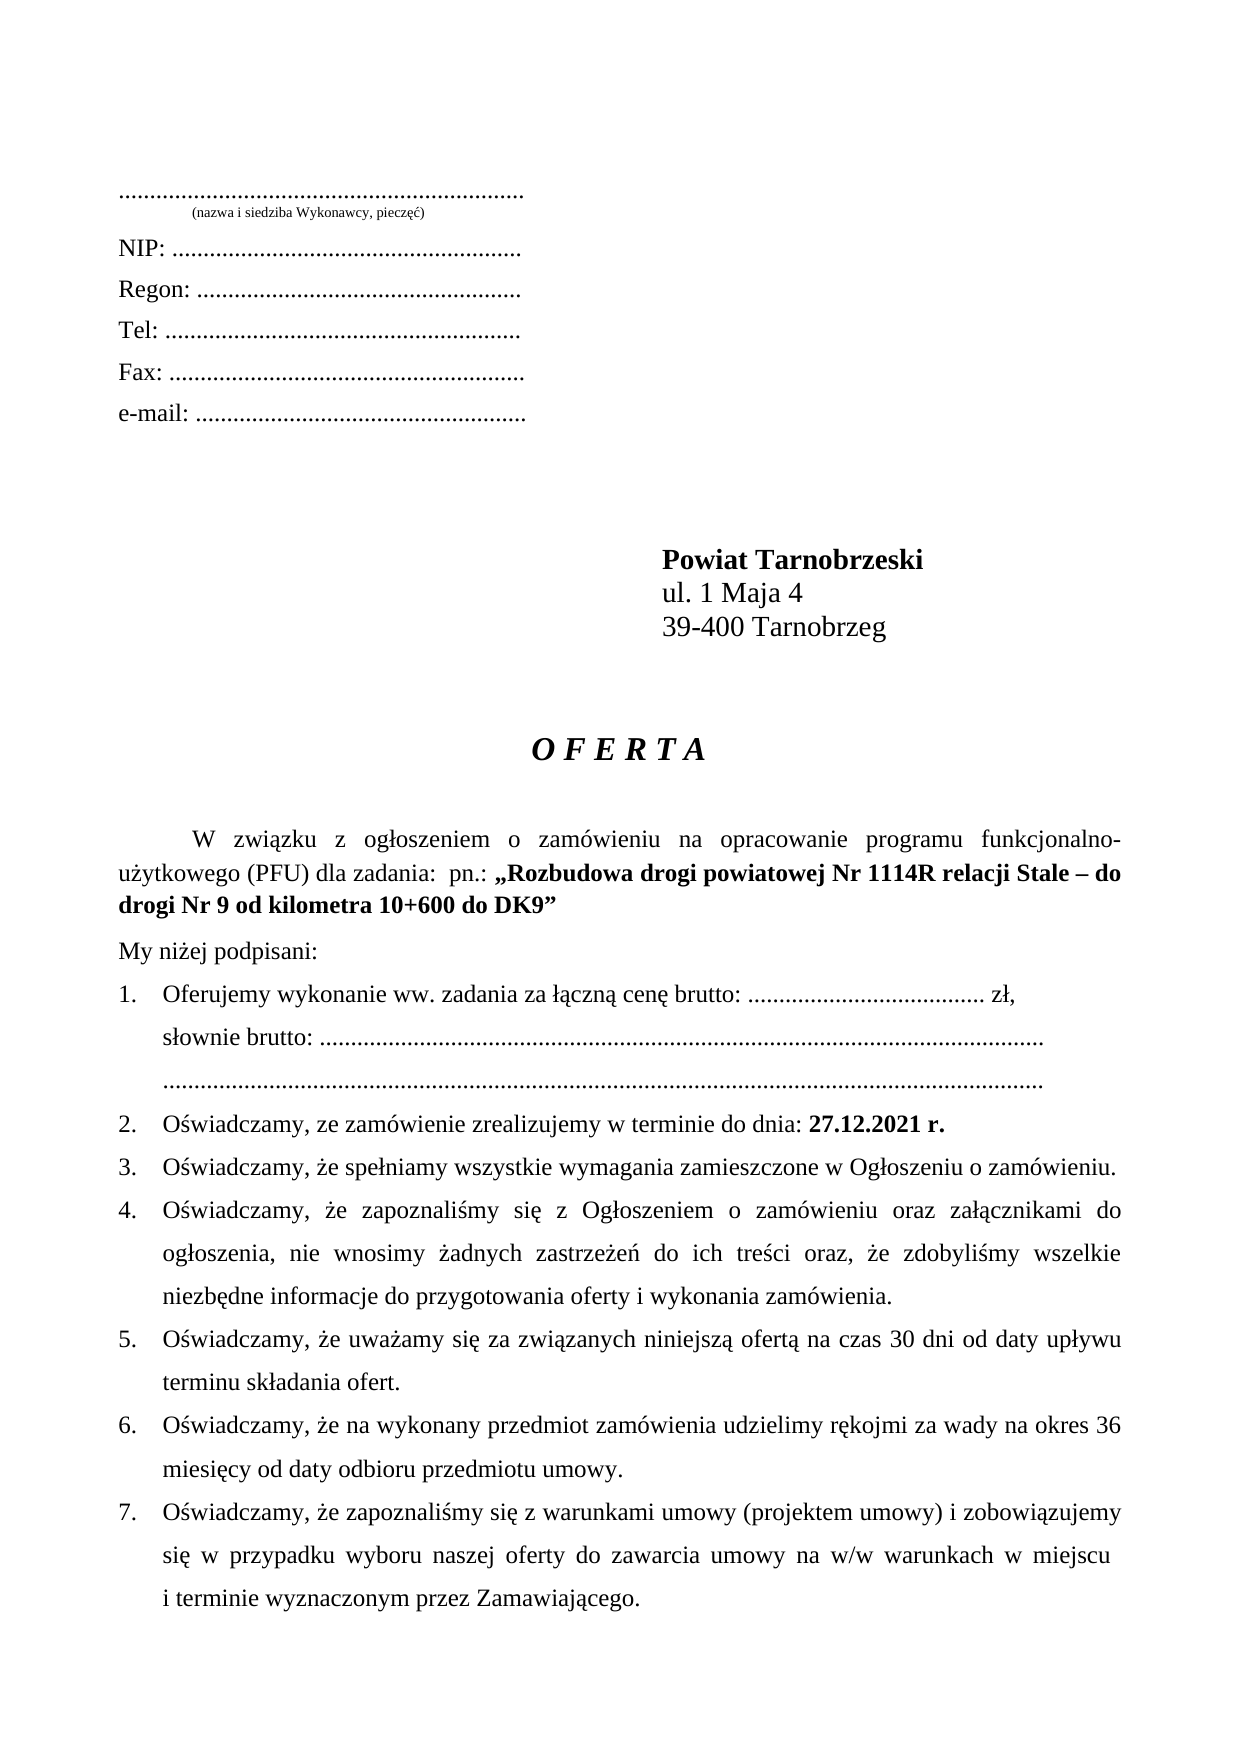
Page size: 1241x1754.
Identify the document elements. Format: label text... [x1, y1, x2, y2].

list Oświadczamy, że zapoznaliśmy się z warunkami umowy (projektem umowy) i zobowiązujemy się w przypadku wyboru naszej oferty do zawarcia umowy na w/w warunkach w miejscu i terminie wyznaczonym przez Zamawiającego. [118, 1497, 1122, 1612]
text słownie brutto: .................................................................................................................... [125, 1022, 1122, 1051]
text Fax: ......................................................... [118, 357, 1122, 386]
list Oświadczamy, że na wykonany przedmiot zamówienia udzielimy rękojmi za wady na okres 36 miesięcy od daty odbioru przedmiotu umowy. [118, 1411, 1122, 1482]
text NIP: ........................................................ [118, 233, 1122, 262]
text (nazwa i siedziba Wykonawcy, pieczęć) [118, 204, 1122, 233]
text ................................................................. [118, 176, 1122, 204]
list Oświadczamy, że spełniamy wszystkie wymagania zamieszczone w Ogłoszeniu o zamówieniu. [118, 1152, 1122, 1181]
text Powiat Tarnobrzeski [662, 542, 1122, 575]
text ul. 1 Maja 4 [662, 575, 1122, 609]
list Oferujemy wykonanie ww. zadania za łączną cenę brutto: ...................................... zł, [118, 979, 1122, 1008]
text ............................................................................................................................................. [125, 1066, 1122, 1094]
list Oświadczamy, że zapoznaliśmy się z Ogłoszeniem o zamówieniu oraz załącznikami do ogłoszenia, nie wnosimy żadnych zastrzeżeń do ich treści oraz, że zdobyliśmy wszelkie niezbędne informacje do przygotowania oferty i wykonania zamówienia. [118, 1195, 1122, 1310]
text My niżej podpisani: [118, 936, 1122, 965]
text 39-400 Tarnobrzeg [662, 609, 1122, 642]
text e-mail: ..................................................... [118, 398, 1122, 427]
text Tel: ......................................................... [118, 316, 1122, 344]
text Regon: .................................................... [118, 274, 1122, 303]
list Oświadczamy, że uważamy się za związanych niniejszą ofertą na czas 30 dni od daty upływu terminu składania ofert. [118, 1324, 1122, 1396]
text O F E R T A [118, 729, 1122, 767]
list Oświadczamy, ze zamówienie zrealizujemy w terminie do dnia: 27.12.2021 r. [118, 1109, 1122, 1137]
text W związku z ogłoszeniem o zamówieniu na opracowanie programu funkcjonalno-użytkowego (PFU) dla zadania: pn.: „Rozbudowa drogi powiatowej Nr 1114R relacji Stale – do drogi Nr 9 od kilometra 10+600 do DK9” [118, 824, 1122, 919]
